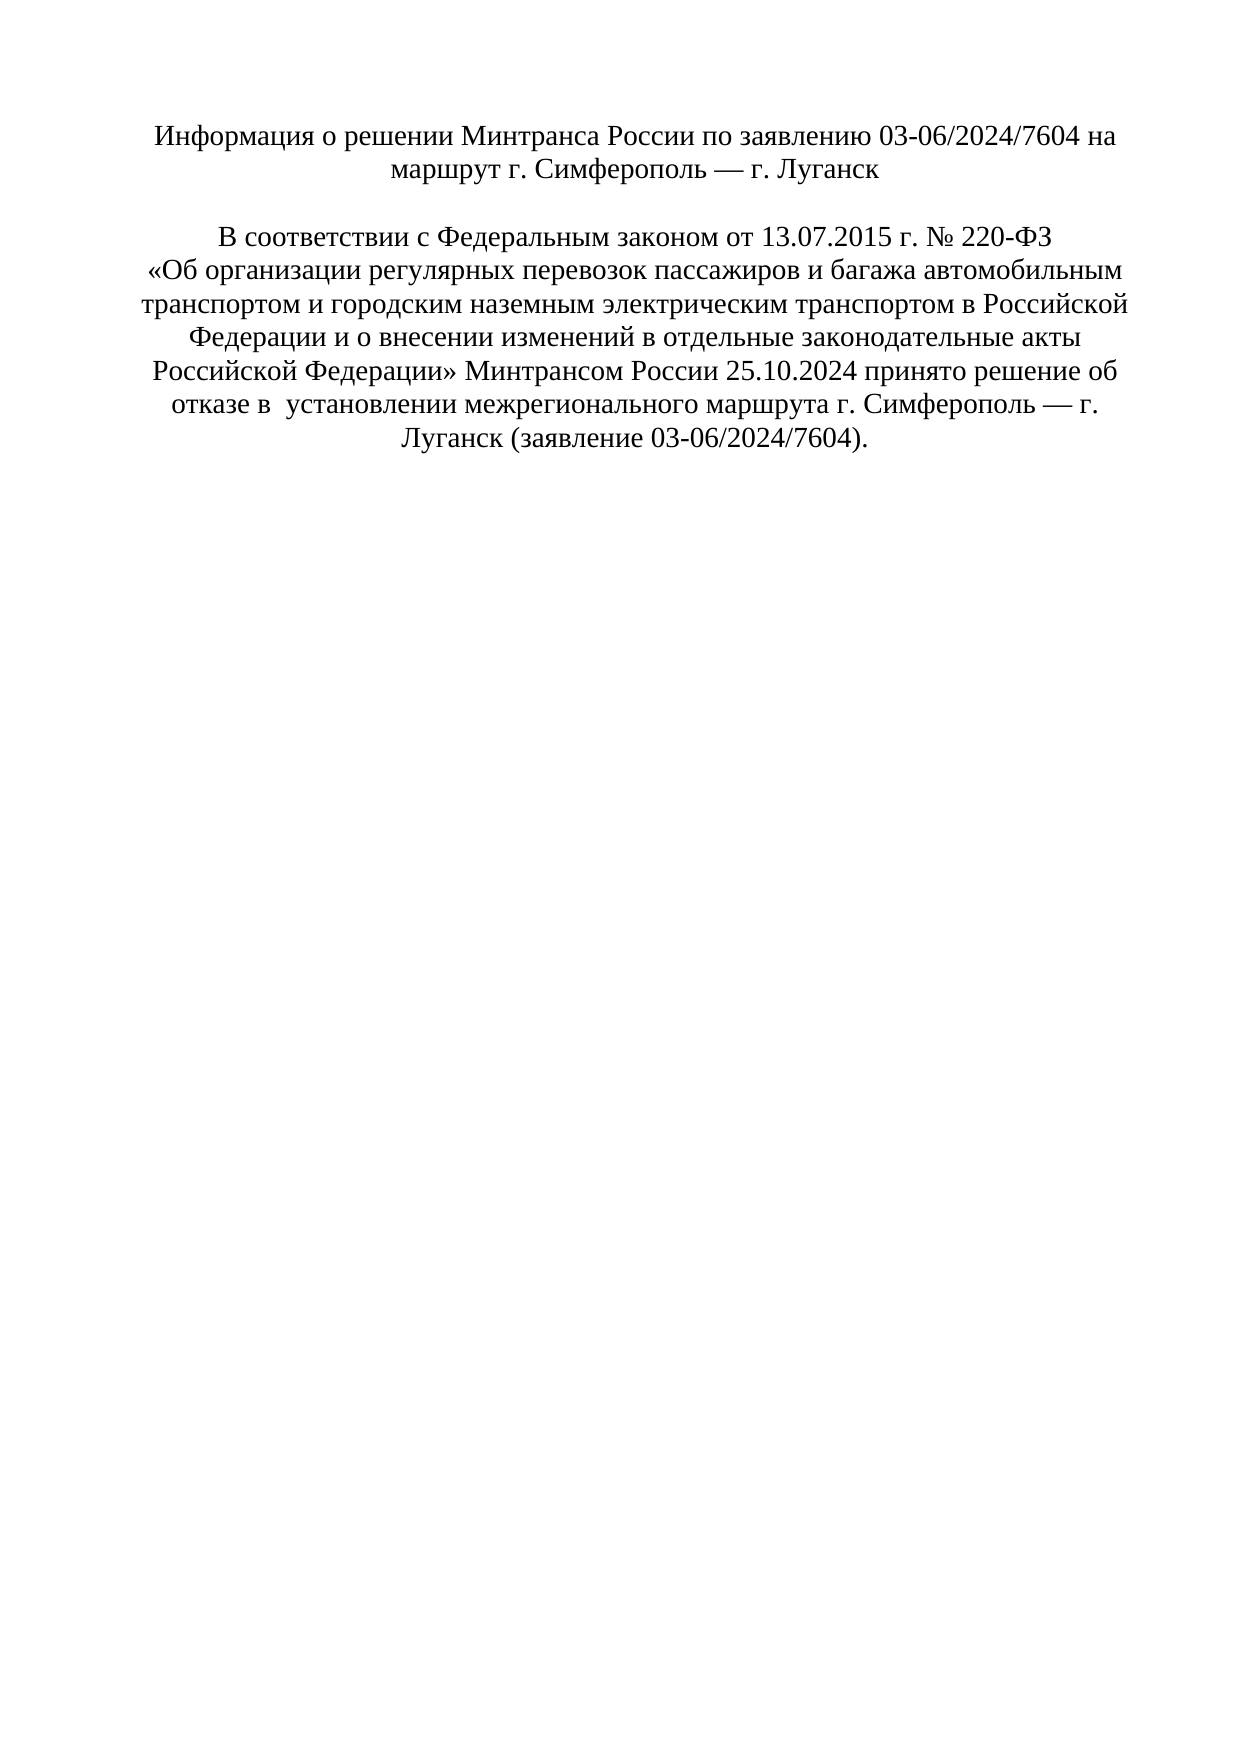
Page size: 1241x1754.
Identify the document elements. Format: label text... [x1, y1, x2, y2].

text В соответствии с Федеральным законом от 13.07.2015 г. № 220-ФЗ «Об организации регулярных перевозок пассажиров и багажа автомобильным транспортом и городским наземным электрическим транспортом в Российской Федерации и о внесении изменений в отдельные законодательные акты Российской Федерации» Минтрансом России 25.10.2024 принято решение об отказе в установлении межрегионального маршрута г. Симферополь — г. Луганск (заявление 03-06/2024/7604). [118, 219, 1152, 453]
text Информация о решении Минтранса России по заявлению 03-06/2024/7604 на маршрут г. Симферополь — г. Луганск [118, 118, 1152, 185]
